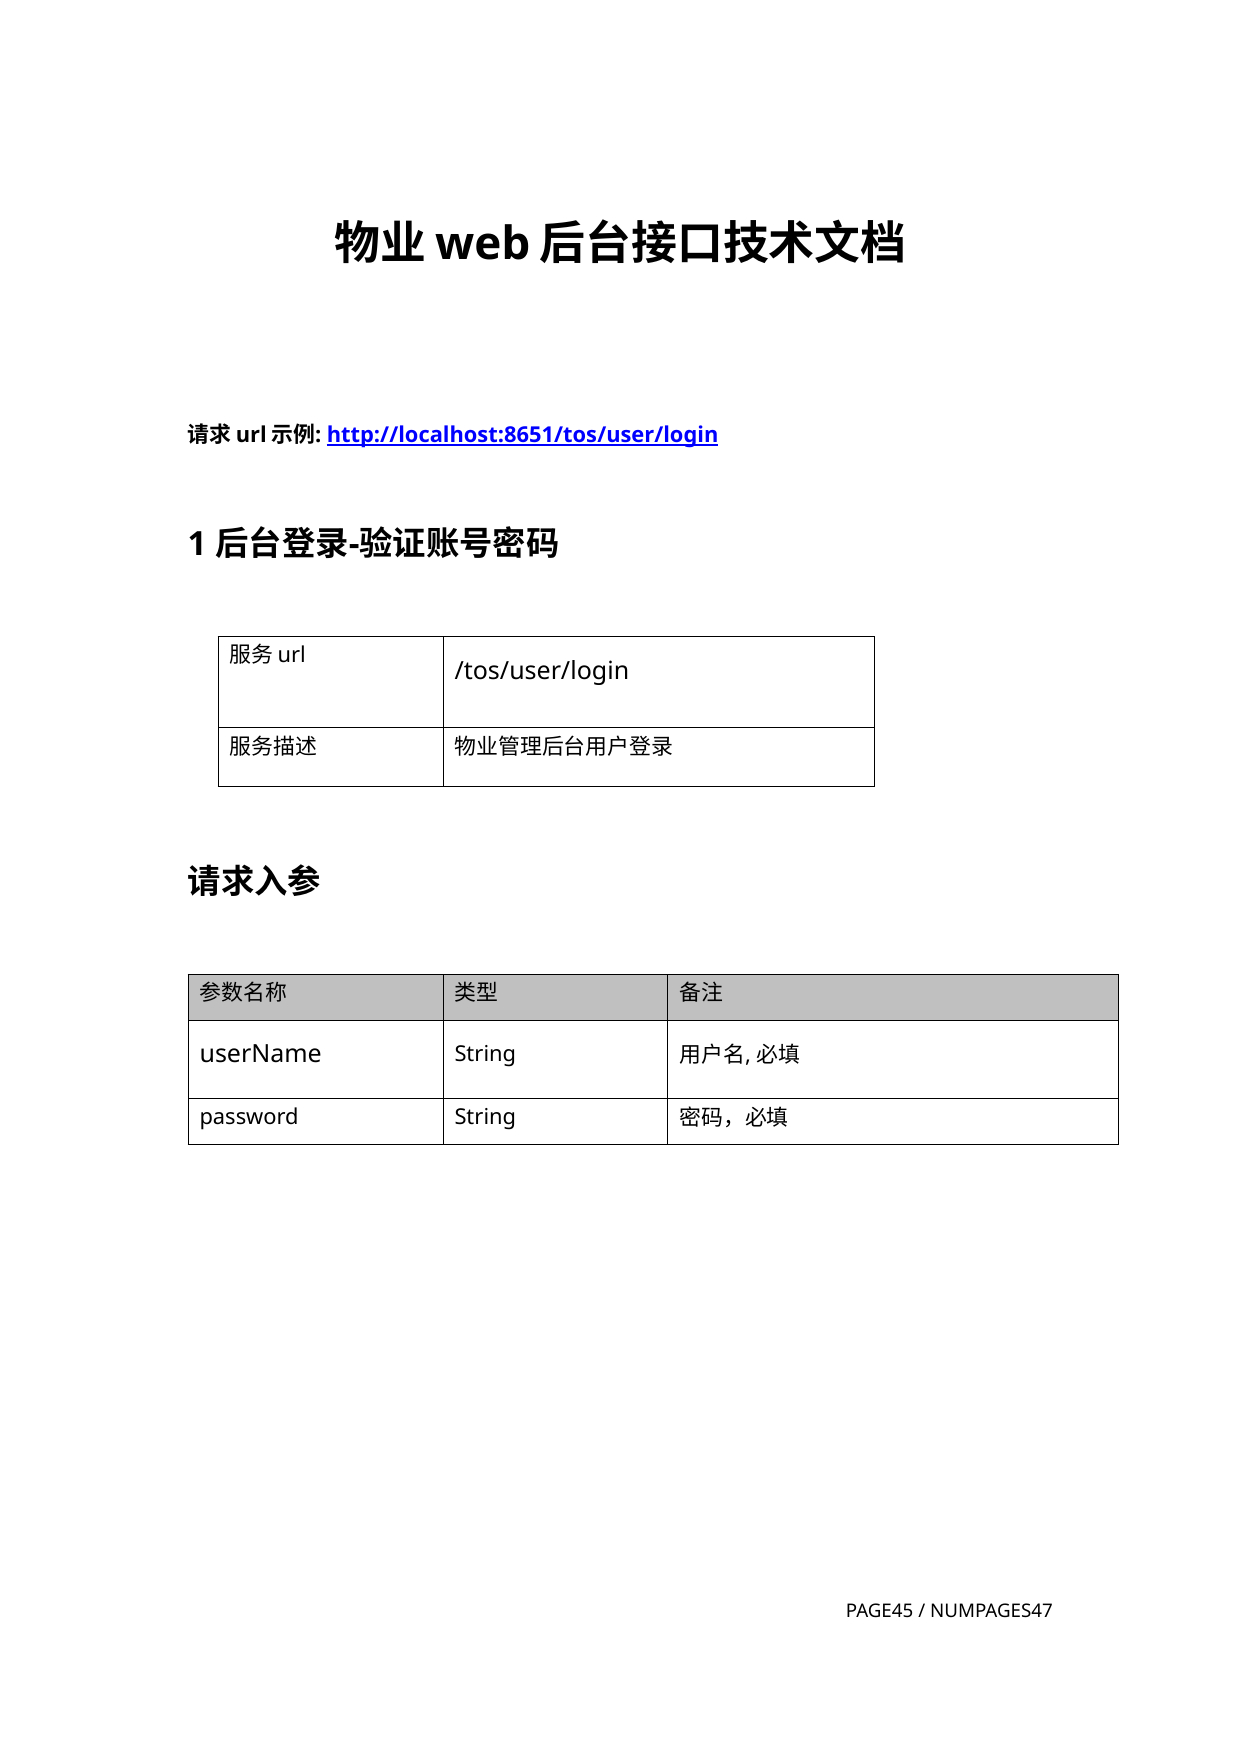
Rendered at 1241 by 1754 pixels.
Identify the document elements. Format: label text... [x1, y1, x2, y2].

table_cell 用户名, 必填 [668, 1021, 1118, 1098]
table_cell String [444, 1021, 667, 1098]
table_cell String [444, 1099, 667, 1144]
table_header /tos/user/login [444, 637, 874, 727]
table_cell password [189, 1099, 443, 1144]
table_cell 物业管理后台用户登录 [444, 728, 874, 786]
table_header 服务url [219, 637, 443, 727]
table_header 类型 [444, 975, 667, 1020]
table_header 备注 [668, 975, 1118, 1020]
table_cell 服务描述 [219, 728, 443, 786]
subtitle 1 后台登录-验证账号密码 [187, 509, 1053, 574]
table_header 参数名称 [189, 975, 443, 1020]
subtitle 物业web后台接口技术文档 [187, 191, 1053, 288]
table_cell userName [189, 1021, 443, 1098]
text 请求url示例: http://localhost:8651/tos/user/login [187, 417, 1053, 449]
table_cell 密码，必填 [668, 1099, 1118, 1144]
subtitle 请求入参 [187, 846, 1053, 911]
